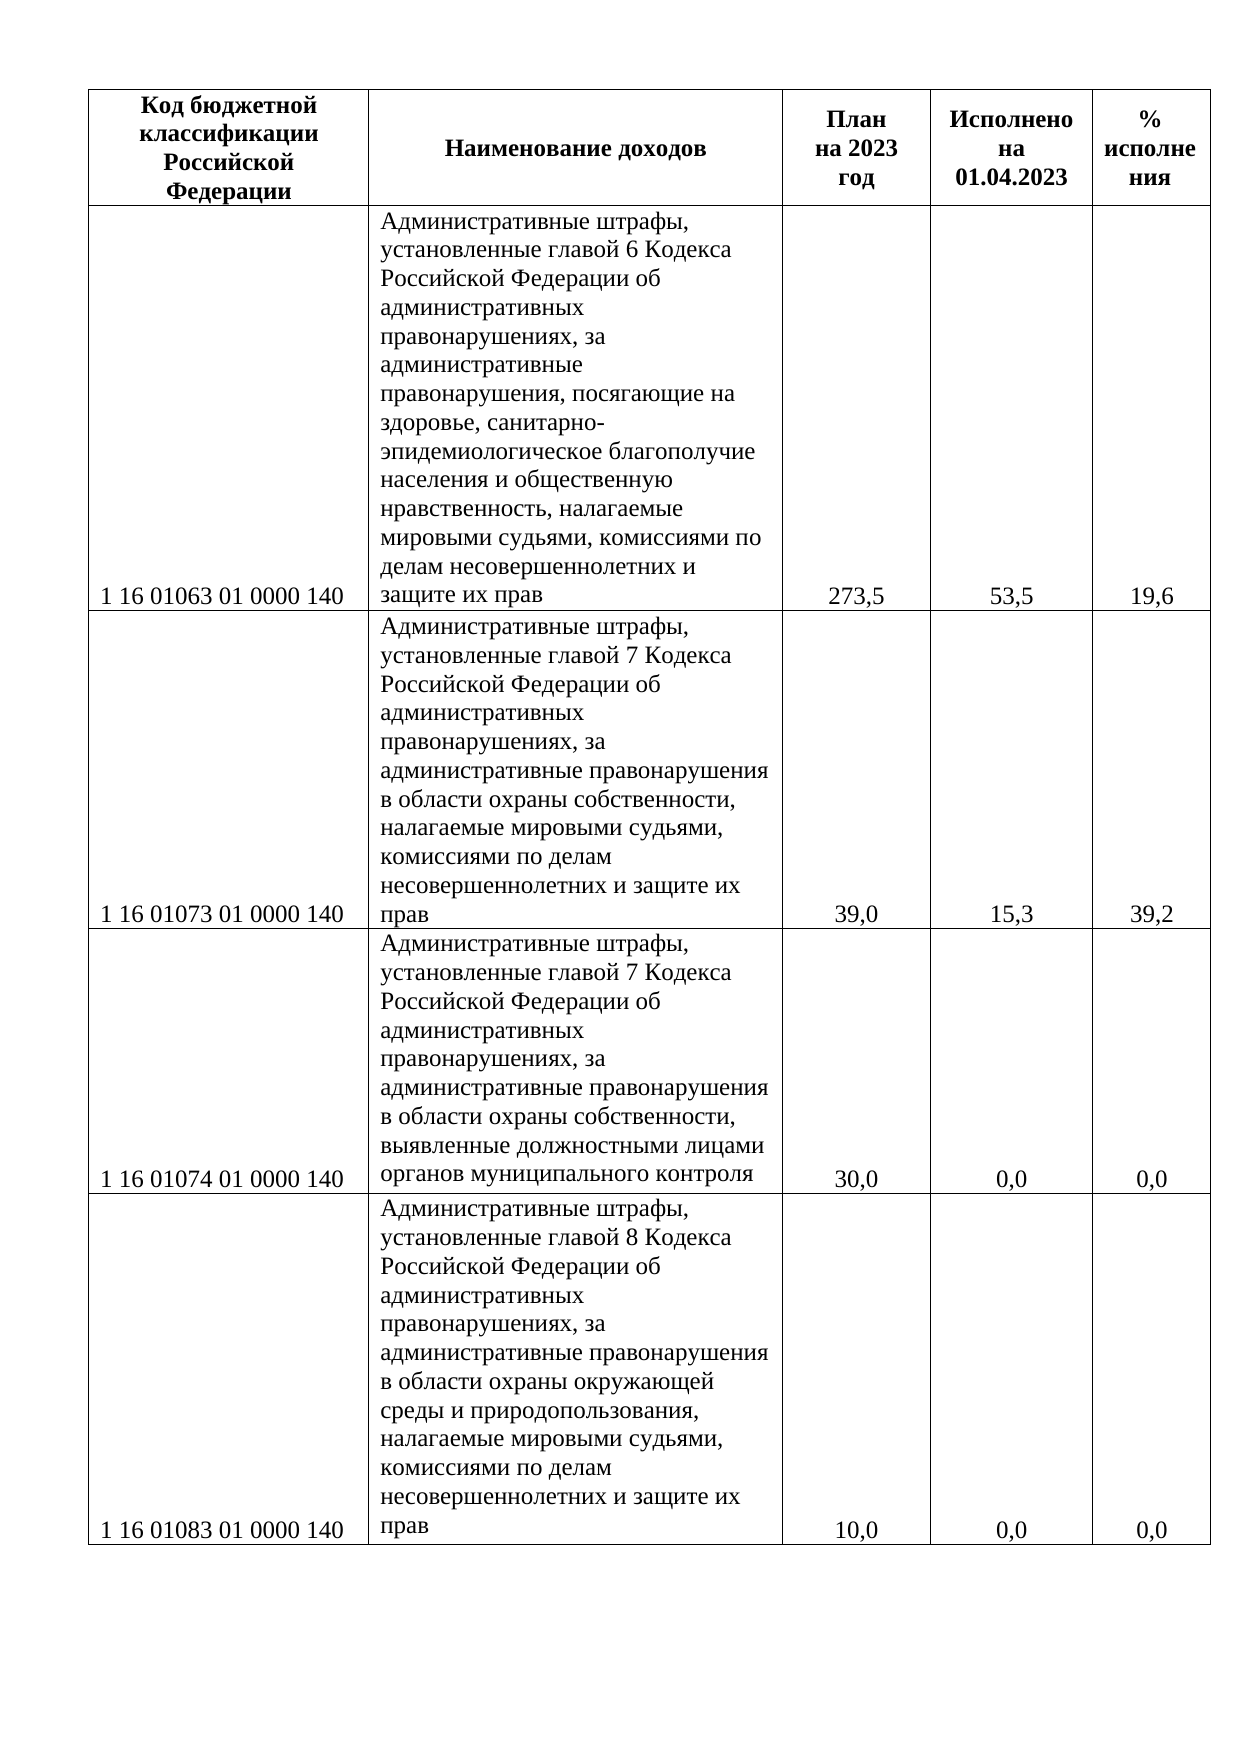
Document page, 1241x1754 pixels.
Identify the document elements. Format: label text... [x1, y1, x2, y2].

table_cell 0,0 [1093, 929, 1210, 1192]
table_cell 39,0 [783, 611, 930, 927]
table_cell 53,5 [931, 206, 1092, 610]
table_header Код бюджетной классификации Российской Федерации [89, 90, 368, 205]
table_cell 1 16 01073 01 0000 140 [89, 611, 368, 927]
table_cell 1 16 01063 01 0000 140 [89, 206, 368, 610]
table_cell Административные штрафы, установленные главой 7 Кодекса Российской Федерации об административных правонарушениях, за административные правонарушения в области охраны собственности, выявленные должностными лицами органов муниципального контроля [369, 929, 782, 1192]
table_cell 10,0 [783, 1194, 930, 1544]
table_cell Административные штрафы, установленные главой 7 Кодекса Российской Федерации об административных правонарушениях, за административные правонарушения в области охраны собственности, налагаемые мировыми судьями, комиссиями по делам несовершеннолетних и защите их прав [369, 611, 782, 927]
table_header План на 2023 год [783, 90, 930, 205]
table_cell 15,3 [931, 611, 1092, 927]
table_cell Административные штрафы, установленные главой 8 Кодекса Российской Федерации об административных правонарушениях, за административные правонарушения в области охраны окружающей среды и природопользования, налагаемые мировыми судьями, комиссиями по делам несовершеннолетних и защите их прав [369, 1194, 782, 1544]
table_cell 0,0 [1093, 1194, 1210, 1544]
table_cell Административные штрафы, установленные главой 6 Кодекса Российской Федерации об административных правонарушениях, за административные правонарушения, посягающие на здоровье, санитарно-эпидемиологическое благополучие населения и общественную нравственность, налагаемые мировыми судьями, комиссиями по делам несовершеннолетних и защите их прав [369, 206, 782, 610]
table_cell 0,0 [931, 929, 1092, 1192]
table_cell 1 16 01083 01 0000 140 [89, 1194, 368, 1544]
table_header % исполнения [1093, 90, 1210, 205]
table_cell 0,0 [931, 1194, 1092, 1544]
table_header Наименование доходов [369, 90, 782, 205]
table_cell 1 16 01074 01 0000 140 [89, 929, 368, 1192]
table_cell 273,5 [783, 206, 930, 610]
table_cell 39,2 [1093, 611, 1210, 927]
table_header Исполнено на 01.04.2023 [931, 90, 1092, 205]
table_cell 19,6 [1093, 206, 1210, 610]
table_cell 30,0 [783, 929, 930, 1192]
